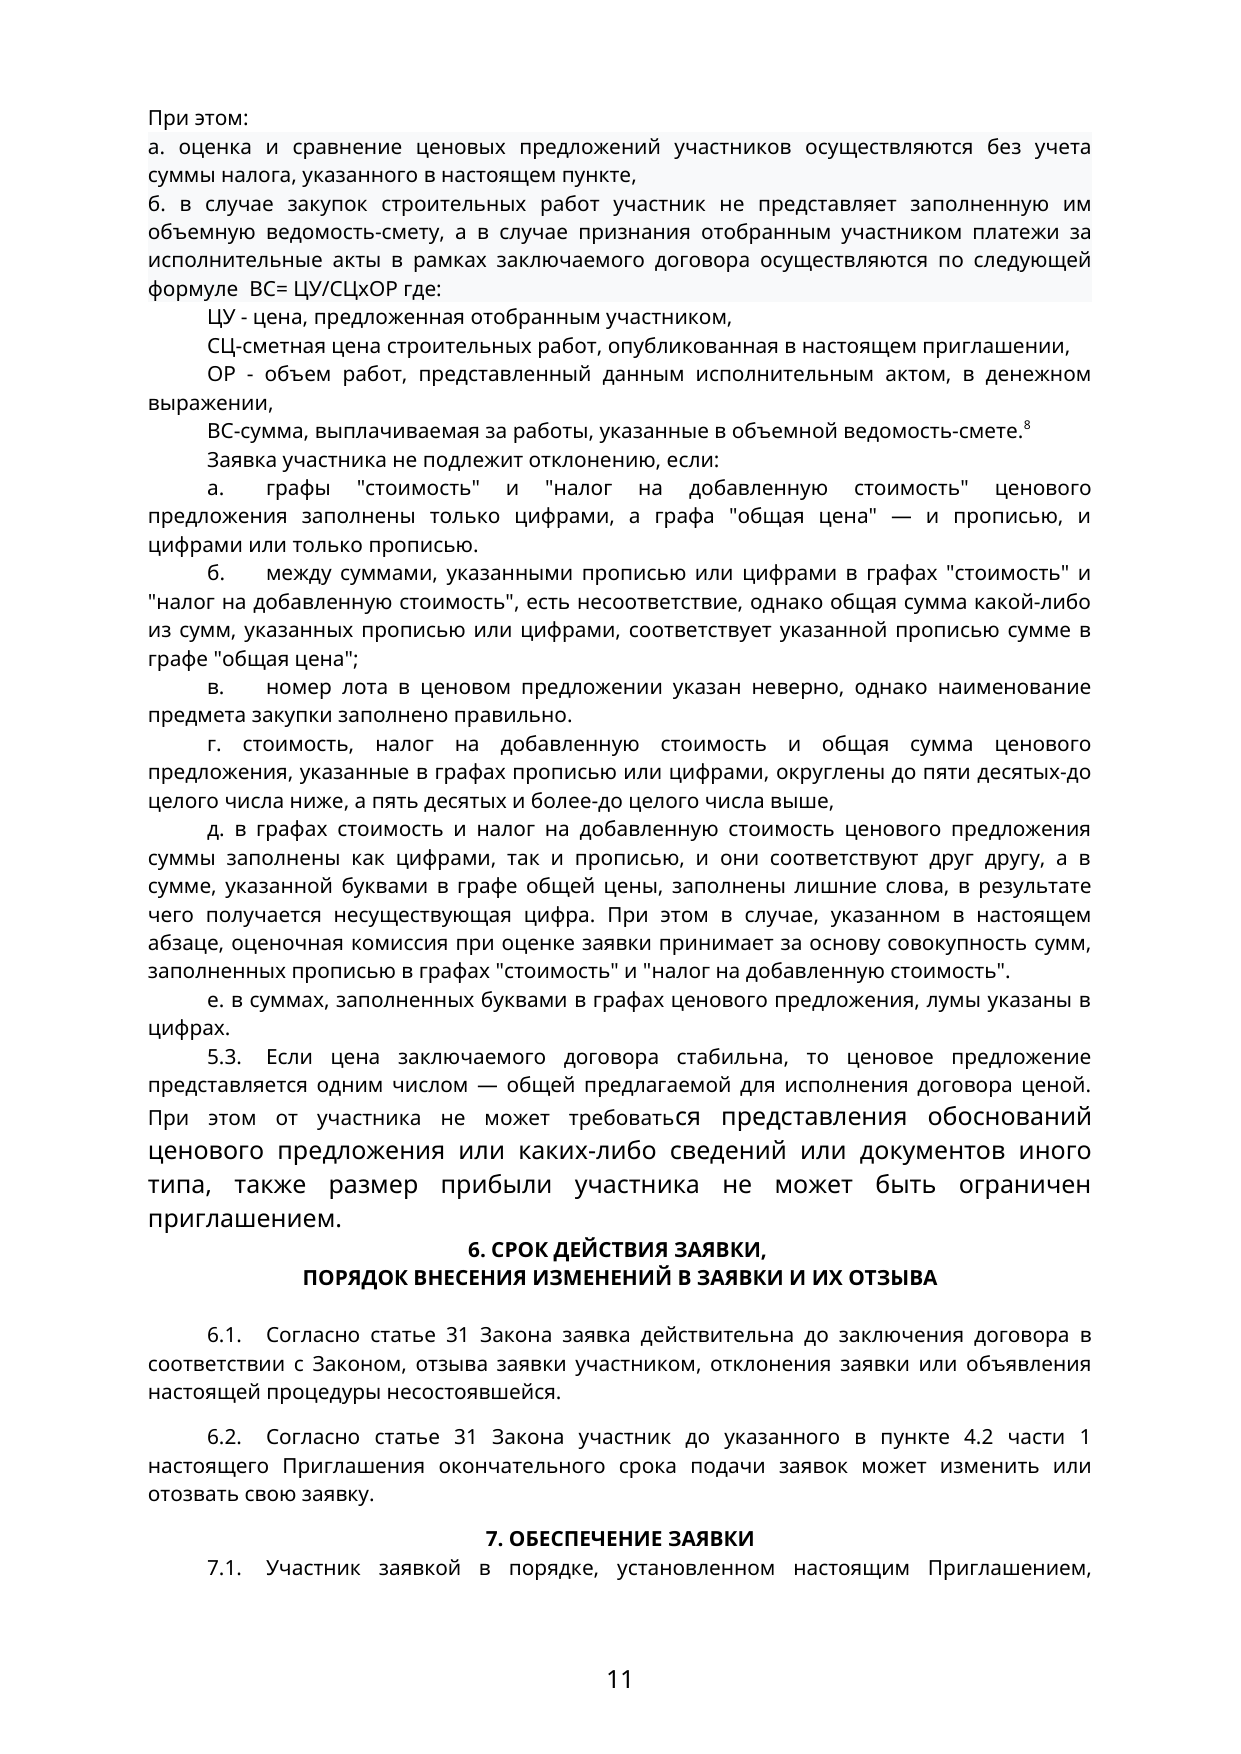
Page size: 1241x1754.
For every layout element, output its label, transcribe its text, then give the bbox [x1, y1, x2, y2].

text б. в случае закупок строительных работ участник не представляет заполненную им объемную ведомость-смету, а в случае признания отобранным участником платежи за исполнительные акты в рамках заключаемого договора осуществляются по следующей формуле ВС= ЦУ/СЦxОР где: [148, 189, 1092, 302]
text 6.2. Согласно статье 31 Закона участник до указанного в пункте 4.2 части 1 настоящего Приглашения окончательного срока подачи заявок может изменить или отозвать свою заявку. [148, 1422, 1092, 1508]
text б. между суммами, указанными прописью или цифрами в графах "стоимость" и "налог на добавленную стоимость", есть несоответствие, однако общая сумма какой-либо из сумм, указанных прописью или цифрами, соответствует указанной прописью сумме в графе "общая цена"; [148, 558, 1092, 672]
text СЦ-сметная цена строительных работ, опубликованная в настоящем приглашении, [148, 331, 1092, 359]
text в. номер лота в ценовом предложении указан неверно, однако наименование предмета закупки заполнено правильно. [148, 672, 1092, 729]
text а. графы "стоимость" и "налог на добавленную стоимость" ценового предложения заполнены только цифрами, а графа "общая цена" — и прописью, и цифрами или только прописью. [148, 473, 1092, 558]
text Заявка участника не подлежит отклонению, если: [148, 445, 1092, 473]
text е. в суммах, заполненных буквами в графах ценового предложения, лумы указаны в цифрах. [148, 985, 1092, 1042]
text д. в графах стоимость и налог на добавленную стоимость ценового предложения суммы заполнены как цифрами, так и прописью, и они соответствуют друг другу, а в сумме, указанной буквами в графе общей цены, заполнены лишние слова, в результате чего получается несуществующая цифра. При этом в случае, указанном в настоящем абзаце, оценочная комиссия при оценке заявки принимает за основу совокупность сумм, заполненных прописью в графах "стоимость" и "налог на добавленную стоимость". [148, 814, 1092, 985]
text ЦУ - цена, предложенная отобранным участником, [148, 302, 1092, 331]
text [148, 103, 1092, 132]
text 6.1. Согласно статье 31 Закона заявка действительна до заключения договора в соответствии с Законом, отзыва заявки участником, отклонения заявки или объявления настоящей процедуры несостоявшейся. [148, 1320, 1092, 1406]
text 5.3. Если цена заключаемого договора стабильна, то ценовое предложение представляется одним числом — общей предлагаемой для исполнения договора ценой. При этом от участника не может требоваться представления обоснований ценового предложения или каких-либо сведений или документов иного типа, также размер прибыли участника не может быть ограничен приглашением. [148, 1042, 1092, 1235]
text 6. СРОК ДЕЙСТВИЯ ЗАЯВКИ, ПОРЯДОК ВНЕСЕНИЯ ИЗМЕНЕНИЙ В ЗАЯВКИ И ИХ ОТЗЫВА [148, 1235, 1092, 1292]
text а. оценка и сравнение ценовых предложений участников осуществляются без учета суммы налога, указанного в настоящем пункте, [148, 132, 1092, 189]
text г. стоимость, налог на добавленную стоимость и общая сумма ценового предложения, указанные в графах прописью или цифрами, округлены до пяти десятых-до целого числа ниже, а пять десятых и более-до целого числа выше, [148, 729, 1092, 814]
text 7. ОБЕСПЕЧЕНИЕ ЗАЯВКИ [148, 1524, 1092, 1553]
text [148, 1553, 1092, 1581]
text ОР - объем работ, представленный данным исполнительным актом, в денежном выражении, [148, 359, 1092, 416]
text ВС-сумма, выплачиваемая за работы, указанные в объемной ведомость-смете.8 [148, 416, 1092, 445]
